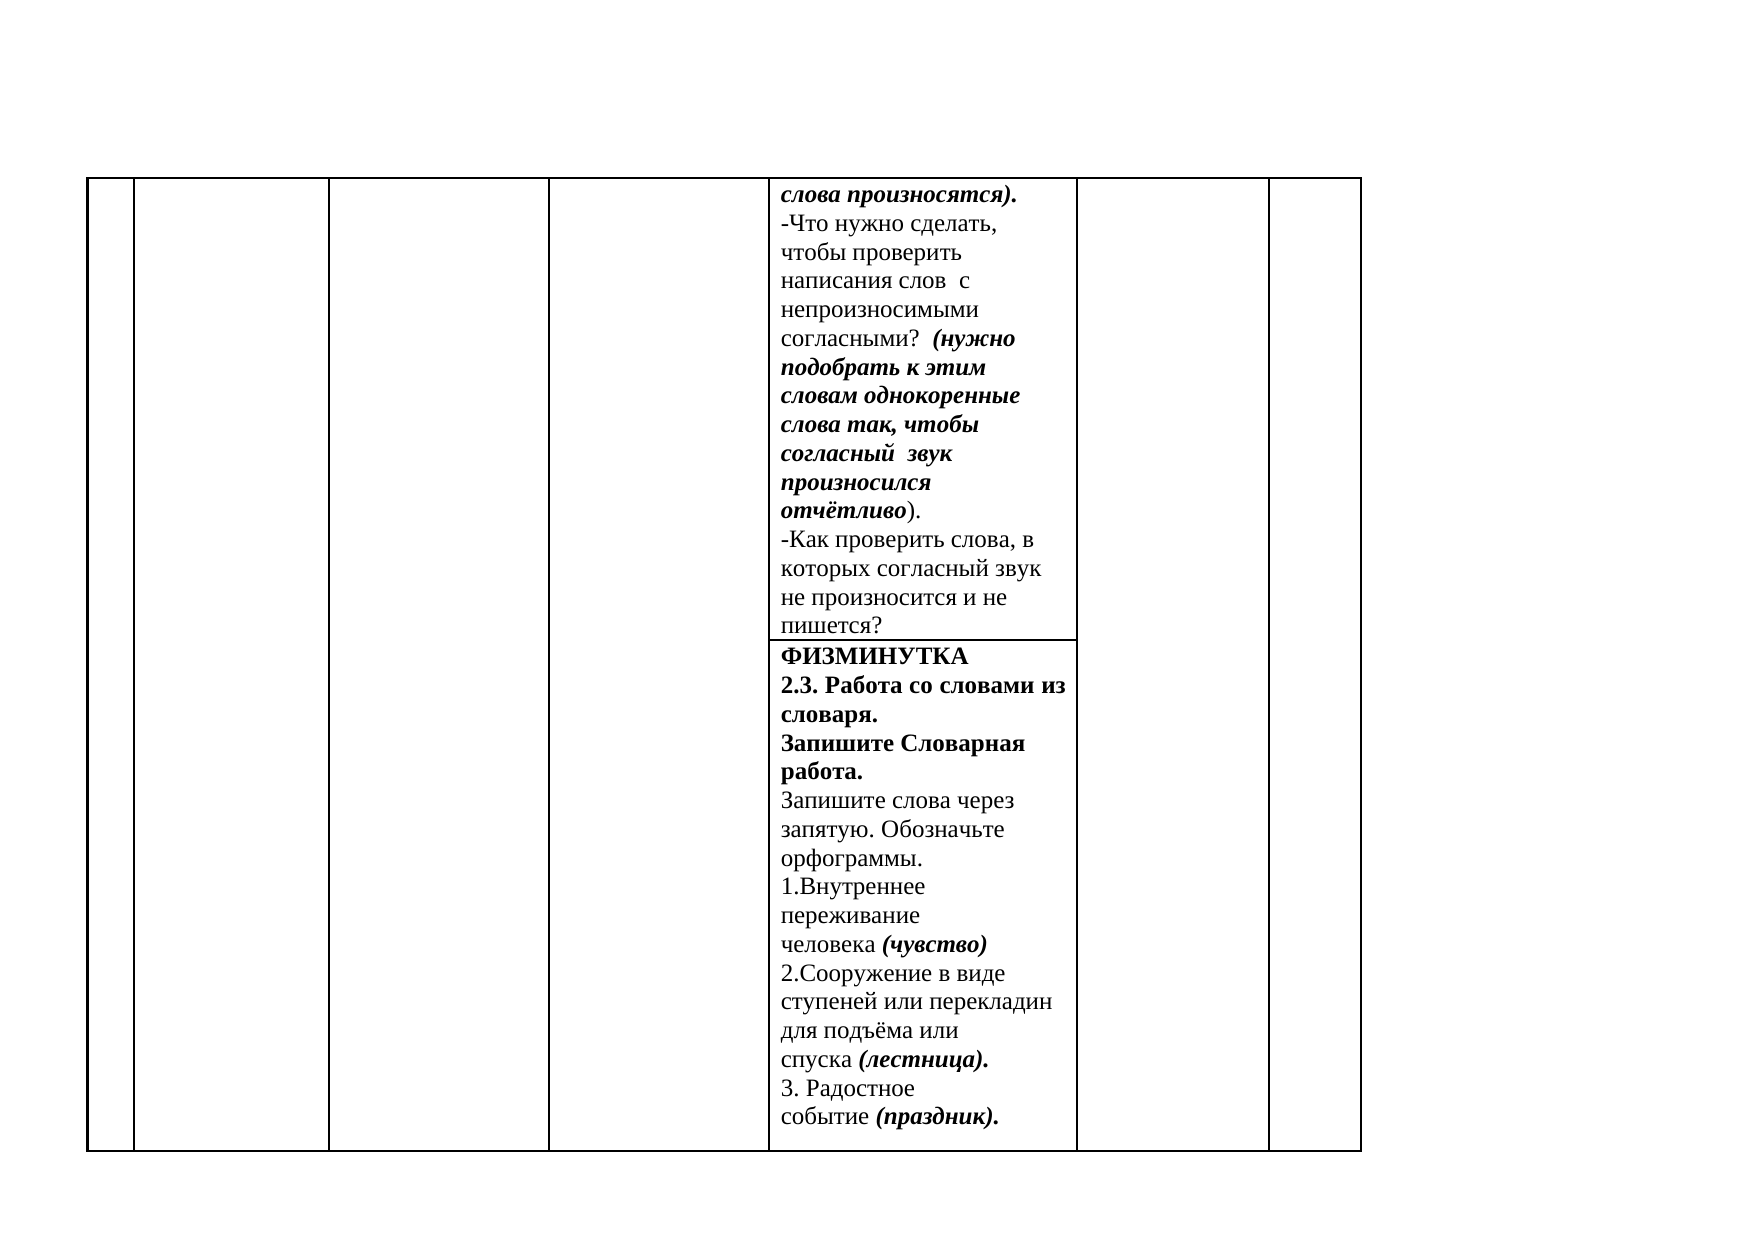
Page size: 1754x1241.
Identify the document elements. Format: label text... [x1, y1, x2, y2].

table_cell 3 [1270, 179, 1360, 1149]
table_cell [330, 179, 548, 1149]
table_cell [1078, 179, 1268, 1149]
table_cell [770, 179, 1076, 639]
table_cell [550, 179, 768, 1149]
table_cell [770, 641, 1076, 1149]
